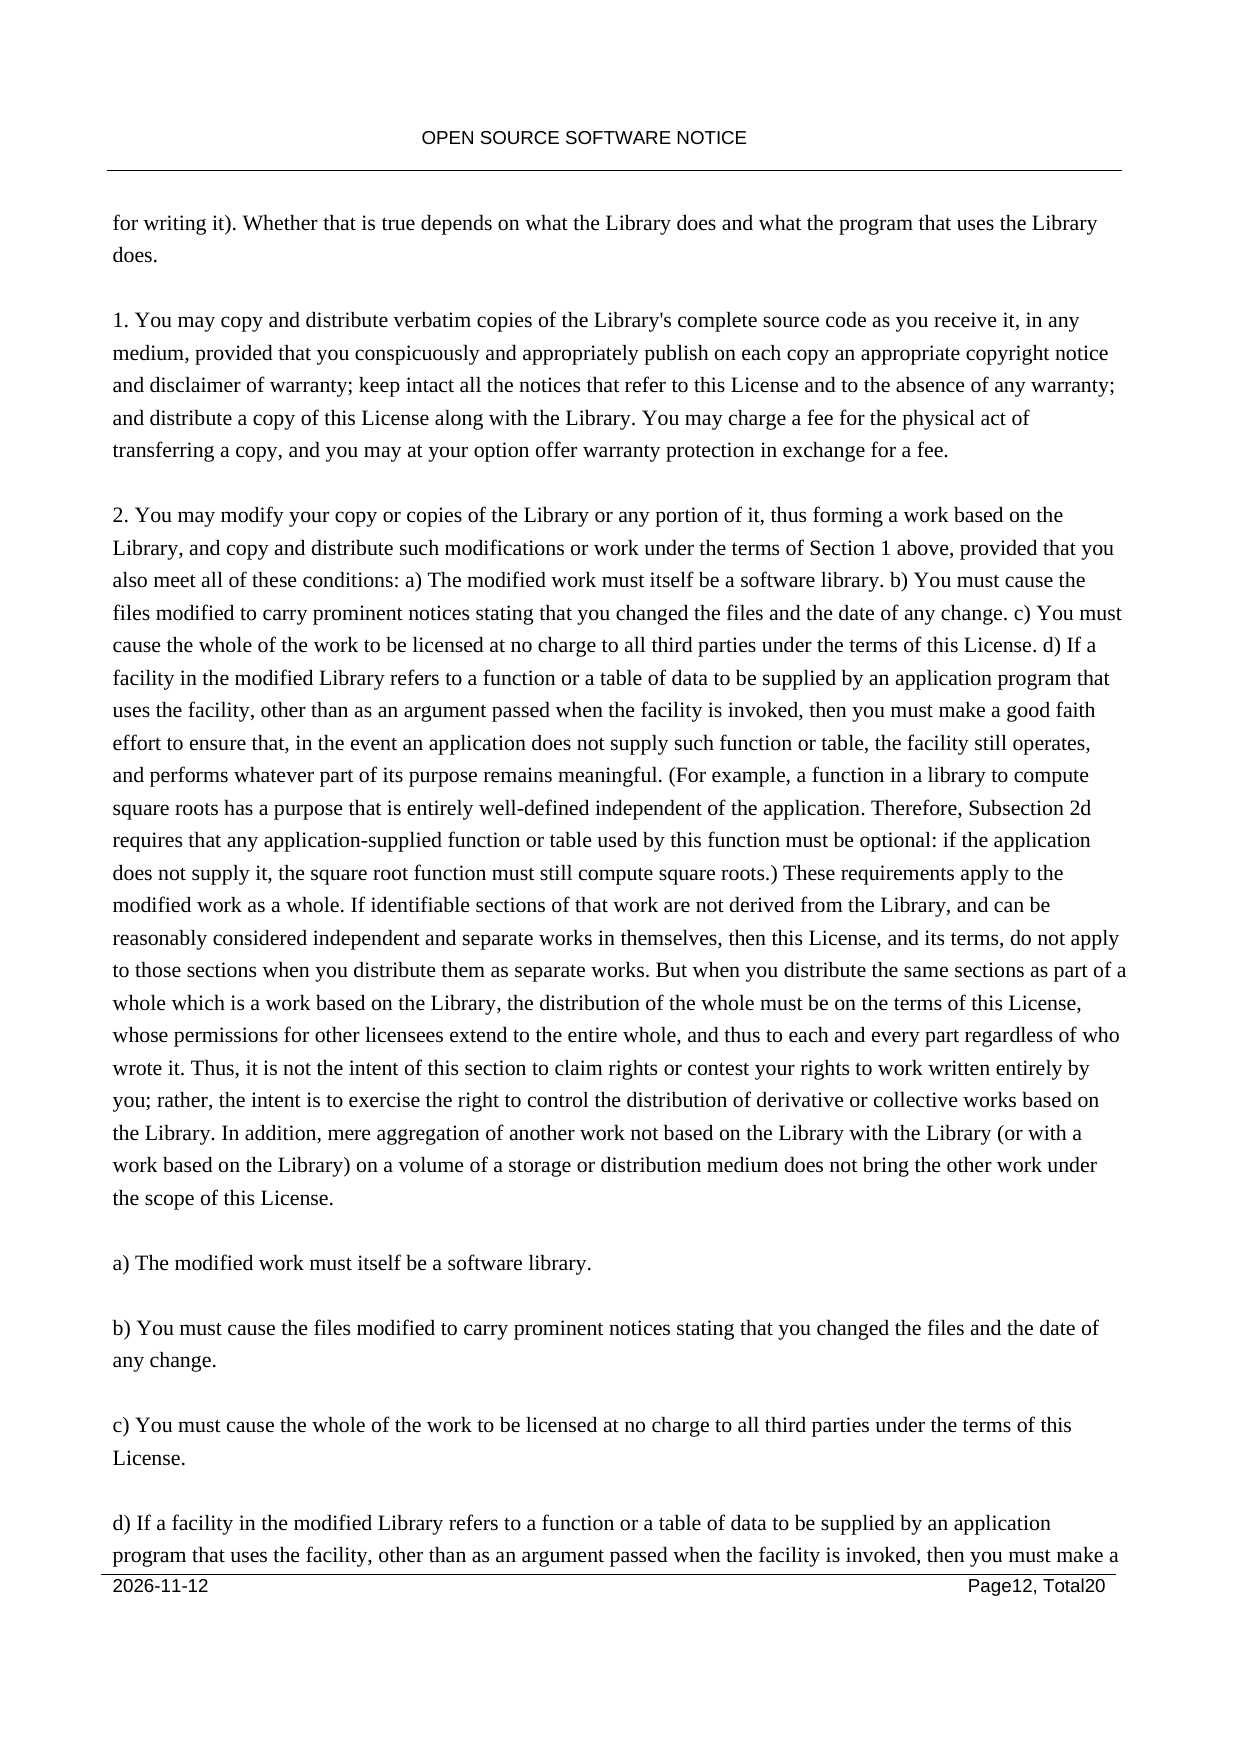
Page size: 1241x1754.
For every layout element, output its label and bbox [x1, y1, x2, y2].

text [112, 206, 1128, 1571]
